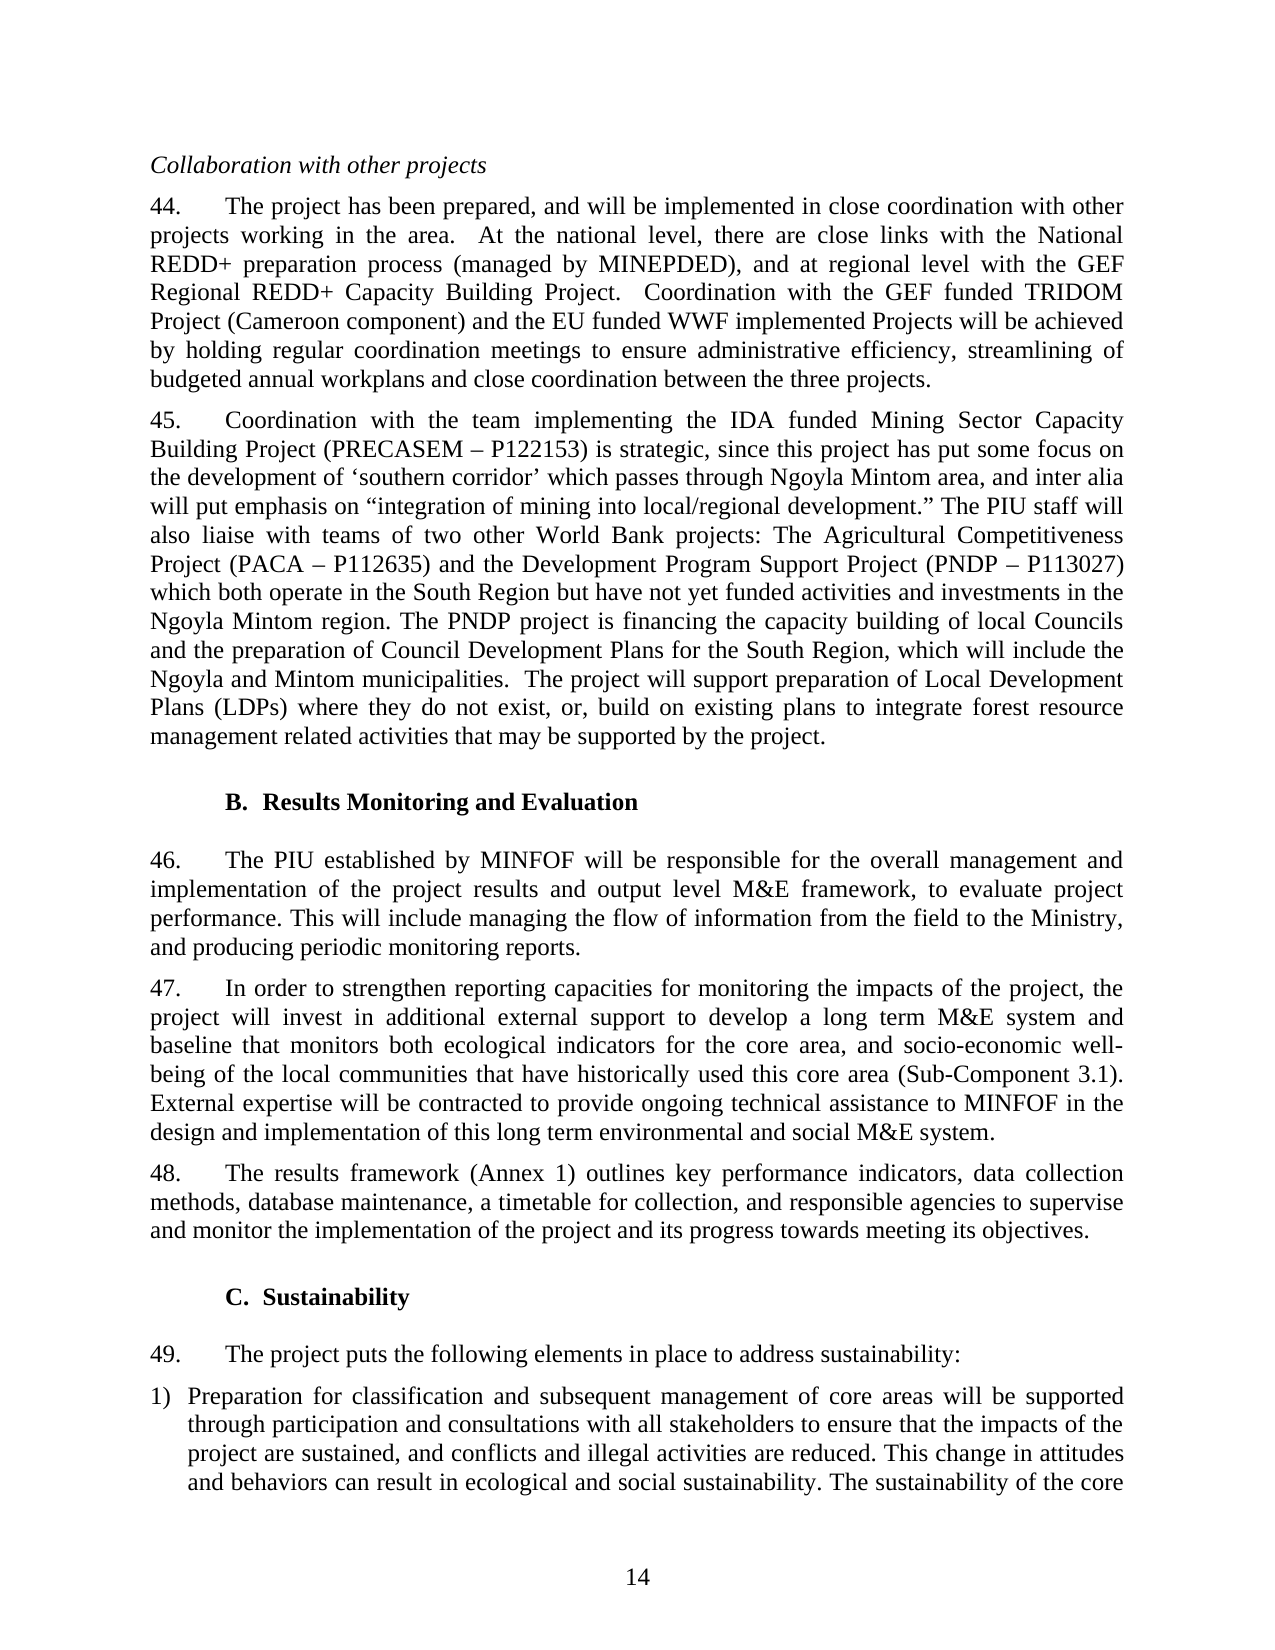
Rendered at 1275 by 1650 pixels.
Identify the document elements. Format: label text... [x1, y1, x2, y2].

list The project has been prepared, and will be implemented in close coordination with other projects working in the area. At the national level, there are close links with the National REDD+ preparation process (managed by MINEPDED), and at regional level with the GEF Regional REDD+ Capacity Building Project. Coordination with the GEF funded TRIDOM Project (Cameroon component) and the EU funded WWF implemented Projects will be achieved by holding regular coordination meetings to ensure administrative efficiency, streamlining of budgeted annual workplans and close coordination between the three projects. [150, 191, 1125, 392]
list The PIU established by MINFOF will be responsible for the overall management and implementation of the project results and output level M&E framework, to evaluate project performance. This will include managing the flow of information from the field to the Ministry, and producing periodic monitoring reports. [150, 845, 1125, 960]
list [150, 1381, 1125, 1496]
text Collaboration with other projects [150, 150, 1125, 179]
subtitle Results Monitoring and Evaluation [225, 787, 1125, 816]
list In order to strengthen reporting capacities for monitoring the impacts of the project, the project will invest in additional external support to develop a long term M&E system and baseline that monitors both ecological indicators for the core area, and socio-economic well-being of the local communities that have historically used this core area (Sub-Component 3.1). External expertise will be contracted to provide ongoing technical assistance to MINFOF in the design and implementation of this long term environmental and social M&E system. [150, 973, 1125, 1145]
list Coordination with the team implementing the IDA funded Mining Sector Capacity Building Project (PRECASEM – P122153) is strategic, since this project has put some focus on the development of ‘southern corridor’ which passes through Ngoyla Mintom area, and inter alia will put emphasis on “integration of mining into local/regional development.” The PIU staff will also liaise with teams of two other World Bank projects: The Agricultural Competitiveness Project (PACA – P112635) and the Development Program Support Project (PNDP – P113027) which both operate in the South Region but have not yet funded activities and investments in the Ngoyla Mintom region. The PNDP project is financing the capacity building of local Councils and the preparation of Council Development Plans for the South Region, which will include the Ngoyla and Mintom municipalities. The project will support preparation of Local Development Plans (LDPs) where they do not exist, or, build on existing plans to integrate forest resource management related activities that may be supported by the project. [150, 405, 1125, 750]
subtitle Sustainability [225, 1282, 1125, 1310]
list The results framework (Annex 1) outlines key performance indicators, data collection methods, database maintenance, a timetable for collection, and responsible agencies to supervise and monitor the implementation of the project and its progress towards meeting its objectives. [150, 1158, 1125, 1244]
list The project puts the following elements in place to address sustainability: [150, 1339, 1125, 1368]
